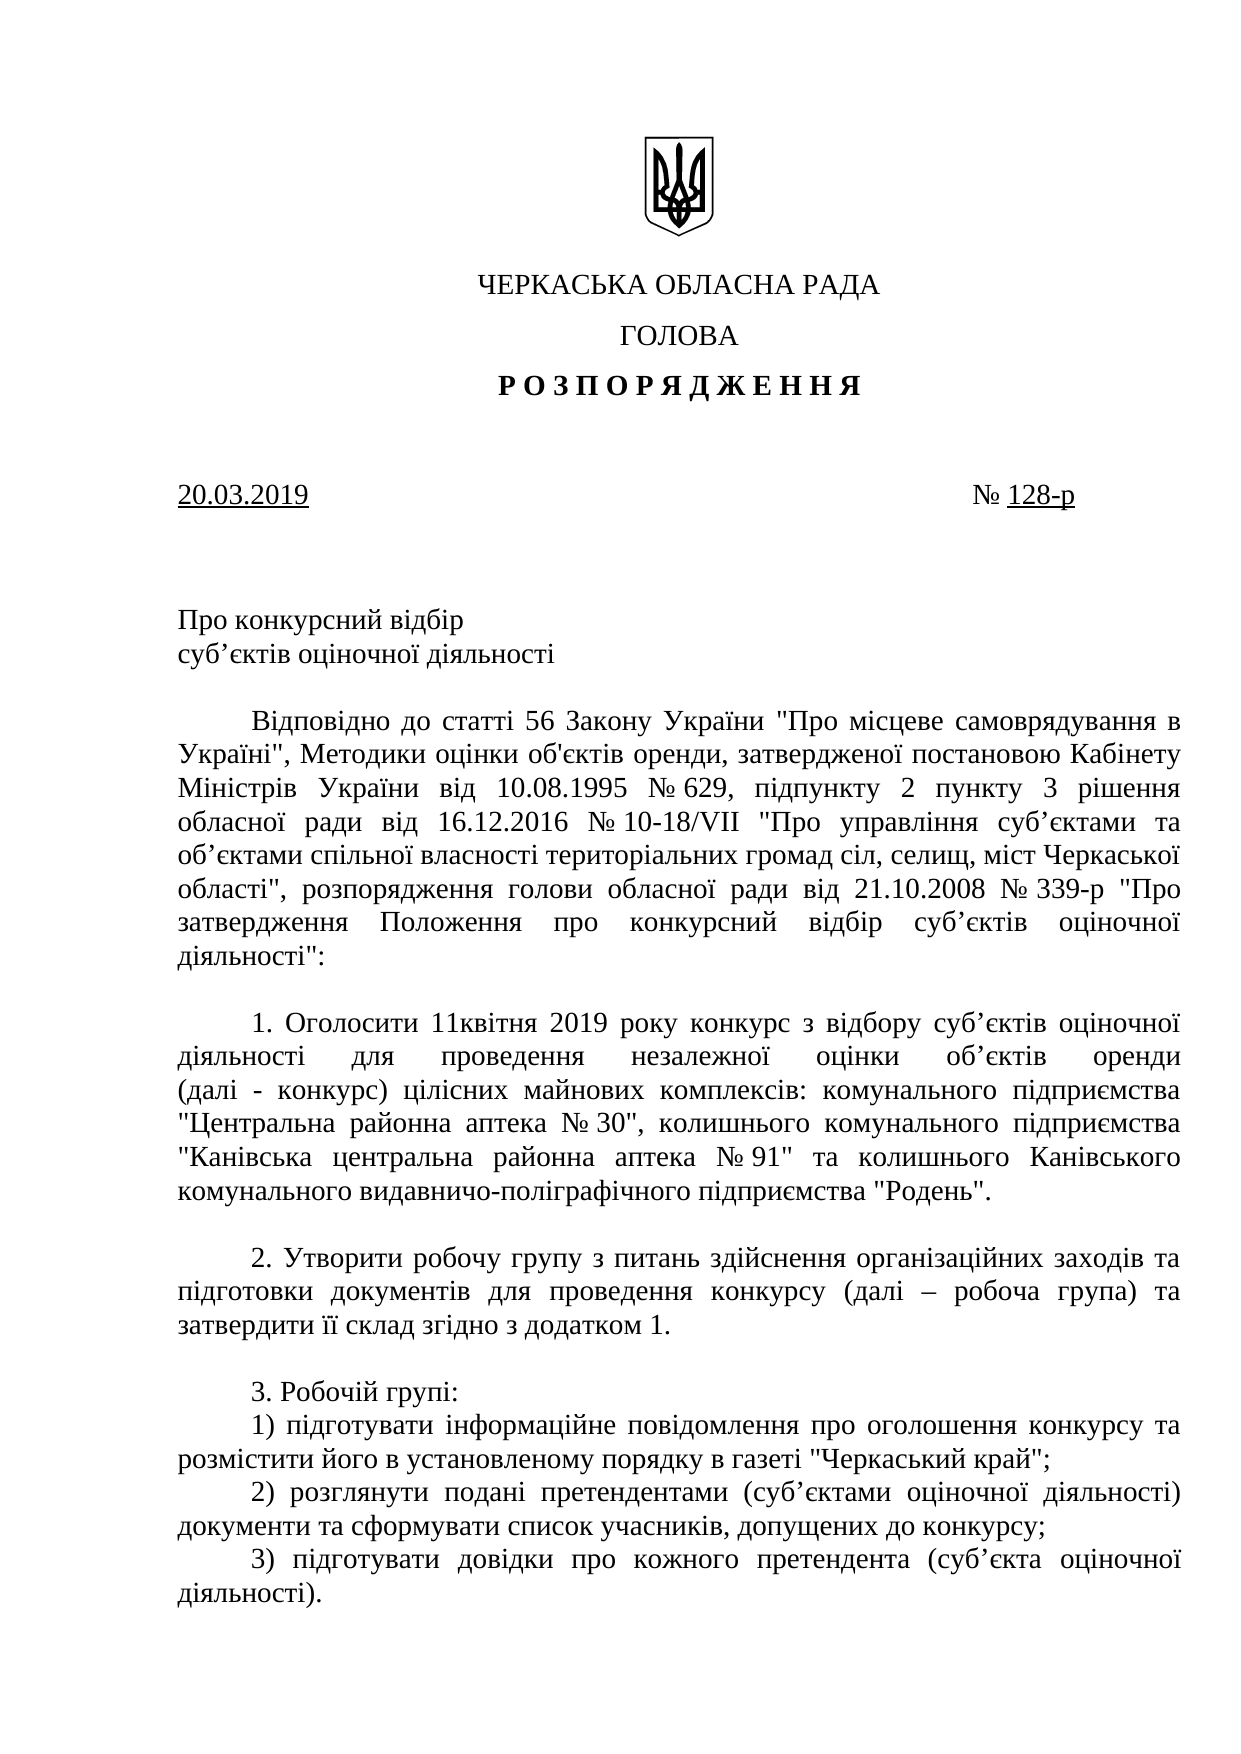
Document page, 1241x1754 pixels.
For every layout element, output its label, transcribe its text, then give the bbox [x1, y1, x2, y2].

text Відповідно до статті 56 Закону України "Про місцеве самоврядування в Україні", Методики оцінки об'єктів оренди, затвердженої постановою Кабінету Міністрів України від 10.08.1995 № 629, підпункту 2 пункту 3 рішення обласної ради від 16.12.2016 № 10-18/VII "Про управління суб’єктами та об’єктами спільної власності територіальних громад сіл, селищ, міст Черкаської області", розпорядження голови обласної ради від 21.10.2008 № 339-р "Про затвердження Положення про конкурсний відбір суб’єктів оціночної діяльності": [177, 703, 1181, 971]
text 3. Робочій групі: [177, 1374, 1181, 1407]
text 2) розглянути подані претендентами (суб’єктами оціночної діяльності) документи та сформувати список учасників, допущених до конкурсу; [177, 1474, 1181, 1542]
text 1) підготувати інформаційне повідомлення про оголошення конкурсу та розмістити його в установленому порядку в газеті "Черкаський край"; [177, 1407, 1181, 1474]
text Р О З П О Р Я Д Ж Е Н Н Я [177, 368, 1181, 401]
text ЧЕРКАСЬКА ОБЛАСНА РАДА [177, 267, 1181, 301]
text 3) підготувати довідки про кожного претендента (суб’єкта оціночної діяльності). [177, 1542, 1181, 1609]
text 20.03.2019 № 128-р [177, 477, 1181, 510]
text суб’єктів оціночної діяльності [177, 636, 1181, 669]
text ГОЛОВА [177, 318, 1181, 351]
text Про конкурсний відбір [177, 602, 1181, 636]
picture [622, 118, 736, 255]
text 2. Утворити робочу групу з питань здійснення організаційних заходів та підготовки документів для проведення конкурсу (далі – робоча група) та затвердити її склад згідно з додатком 1. [177, 1240, 1181, 1340]
text 1. Оголосити 11квітня 2019 року конкурс з відбору суб’єктів оціночної діяльності для проведення незалежної оцінки об’єктів оренди (далі - конкурс) цілісних майнових комплексів: комунального підприємства "Центральна районна аптека № 30", колишнього комунального підприємства "Канівська центральна районна аптека № 91" та колишнього Канівського комунального видавничо-поліграфічного підприємства "Родень". [177, 1005, 1181, 1206]
